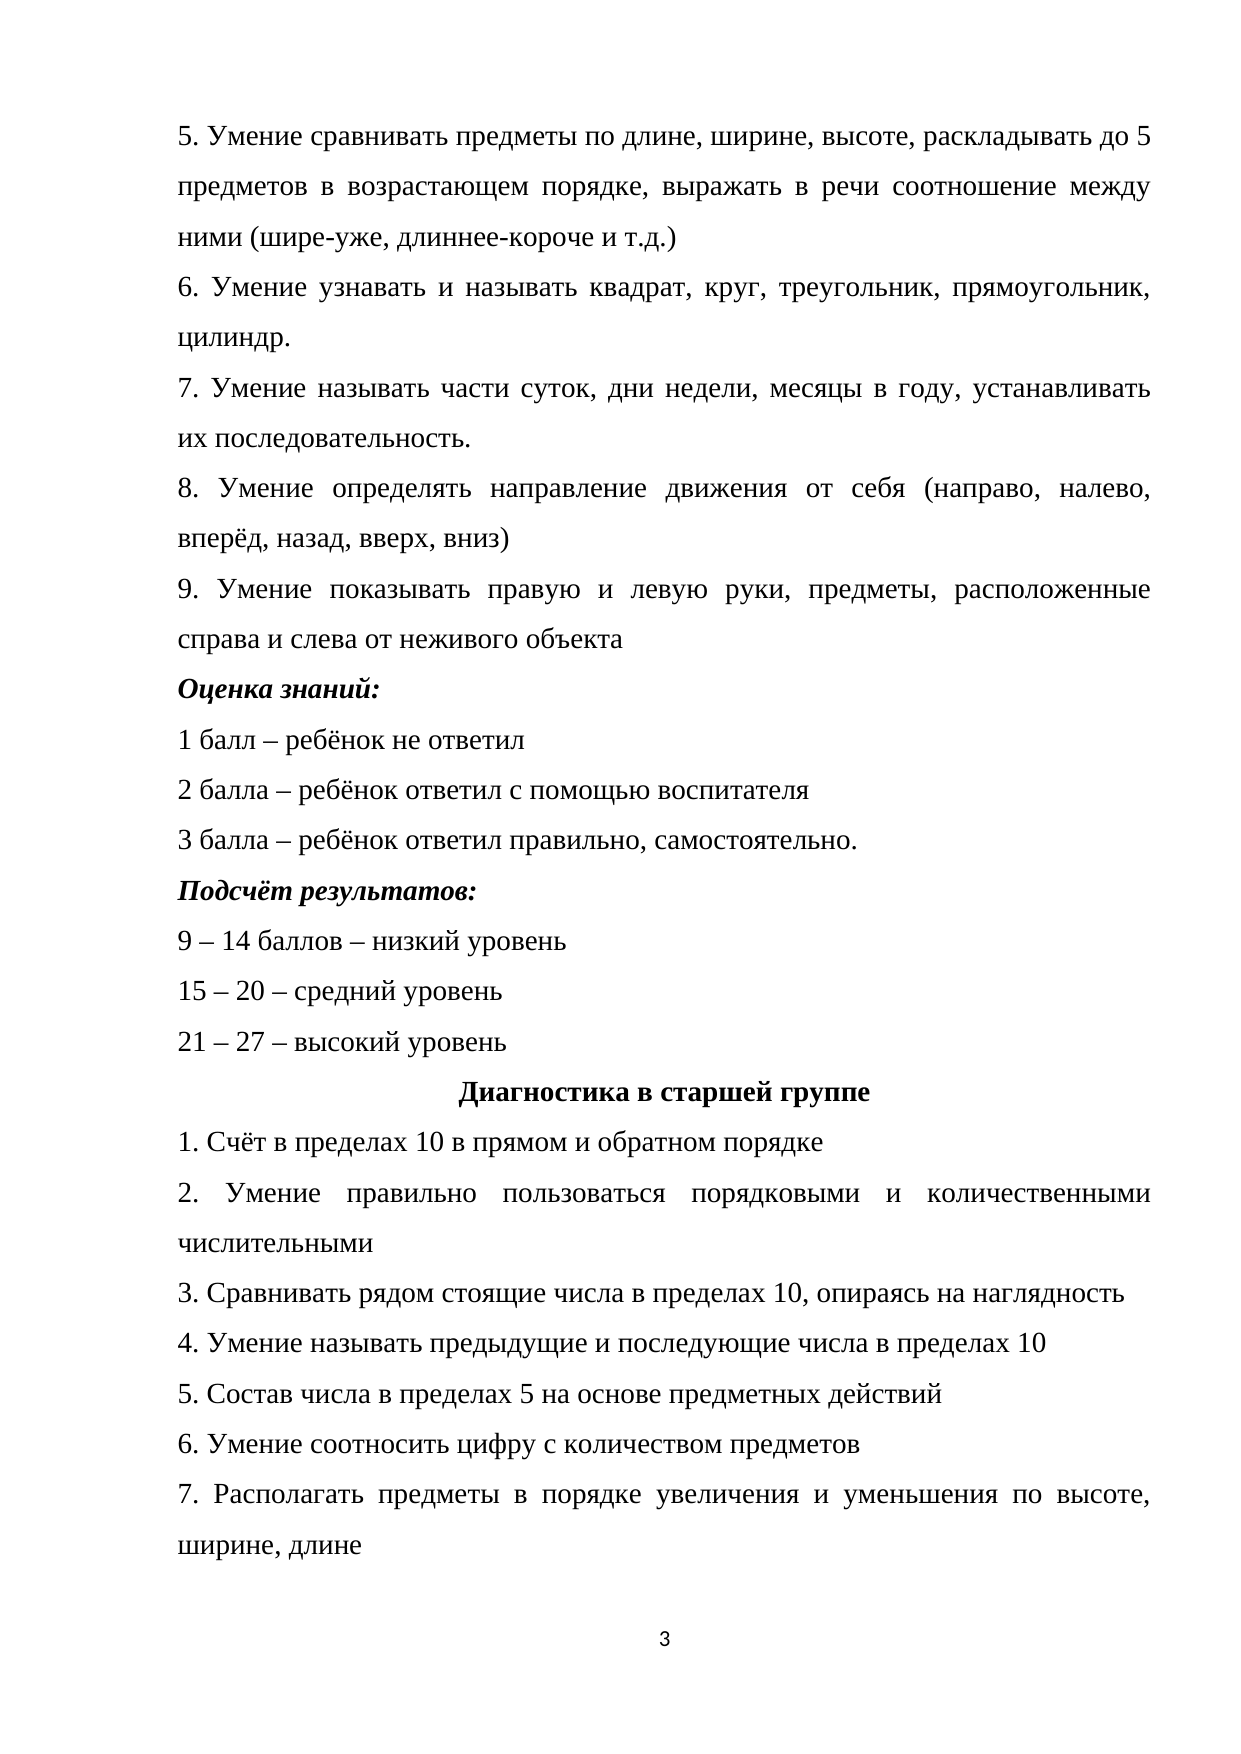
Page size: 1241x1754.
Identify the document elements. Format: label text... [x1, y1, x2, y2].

text 21 – 27 – высокий уровень [177, 1024, 1152, 1057]
text 7. Располагать предметы в порядке увеличения и уменьшения по высоте, ширине, длине [177, 1477, 1152, 1560]
text 5. Состав числа в пределах 5 на основе предметных действий [177, 1376, 1152, 1409]
text 1 балл – ребёнок не ответил [177, 722, 1152, 755]
text 6. Умение узнавать и называть квадрат, круг, треугольник, прямоугольник, цилиндр. [177, 269, 1152, 353]
text Подсчёт результатов: [177, 873, 1152, 906]
text 15 – 20 – средний уровень [177, 973, 1152, 1007]
text 6. Умение соотносить цифру с количеством предметов [177, 1426, 1152, 1460]
text 9 – 14 баллов – низкий уровень [177, 923, 1152, 957]
text 3. Сравнивать рядом стоящие числа в пределах 10, опираясь на наглядность [177, 1275, 1152, 1309]
text Диагностика в старшей группе [177, 1074, 1152, 1108]
text 4. Умение называть предыдущие и последующие числа в пределах 10 [177, 1326, 1152, 1359]
text 5. Умение сравнивать предметы по длине, ширине, высоте, раскладывать до 5 предметов в возрастающем порядке, выражать в речи соотношение между ними (шире-уже, длиннее-короче и т.д.) [177, 118, 1152, 252]
text 2 балла – ребёнок ответил с помощью воспитателя [177, 772, 1152, 806]
text 9. Умение показывать правую и левую руки, предметы, расположенные справа и слева от неживого объекта [177, 571, 1152, 655]
text 3 балла – ребёнок ответил правильно, самостоятельно. [177, 822, 1152, 856]
text 2. Умение правильно пользоваться порядковыми и количественными числительными [177, 1175, 1152, 1258]
text 8. Умение определять направление движения от себя (направо, налево, вперёд, назад, вверх, вниз) [177, 470, 1152, 554]
text Оценка знаний: [177, 672, 1152, 705]
text 1. Счёт в пределах 10 в прямом и обратном порядке [177, 1124, 1152, 1158]
text 7. Умение называть части суток, дни недели, месяцы в году, устанавливать их последовательность. [177, 370, 1152, 453]
